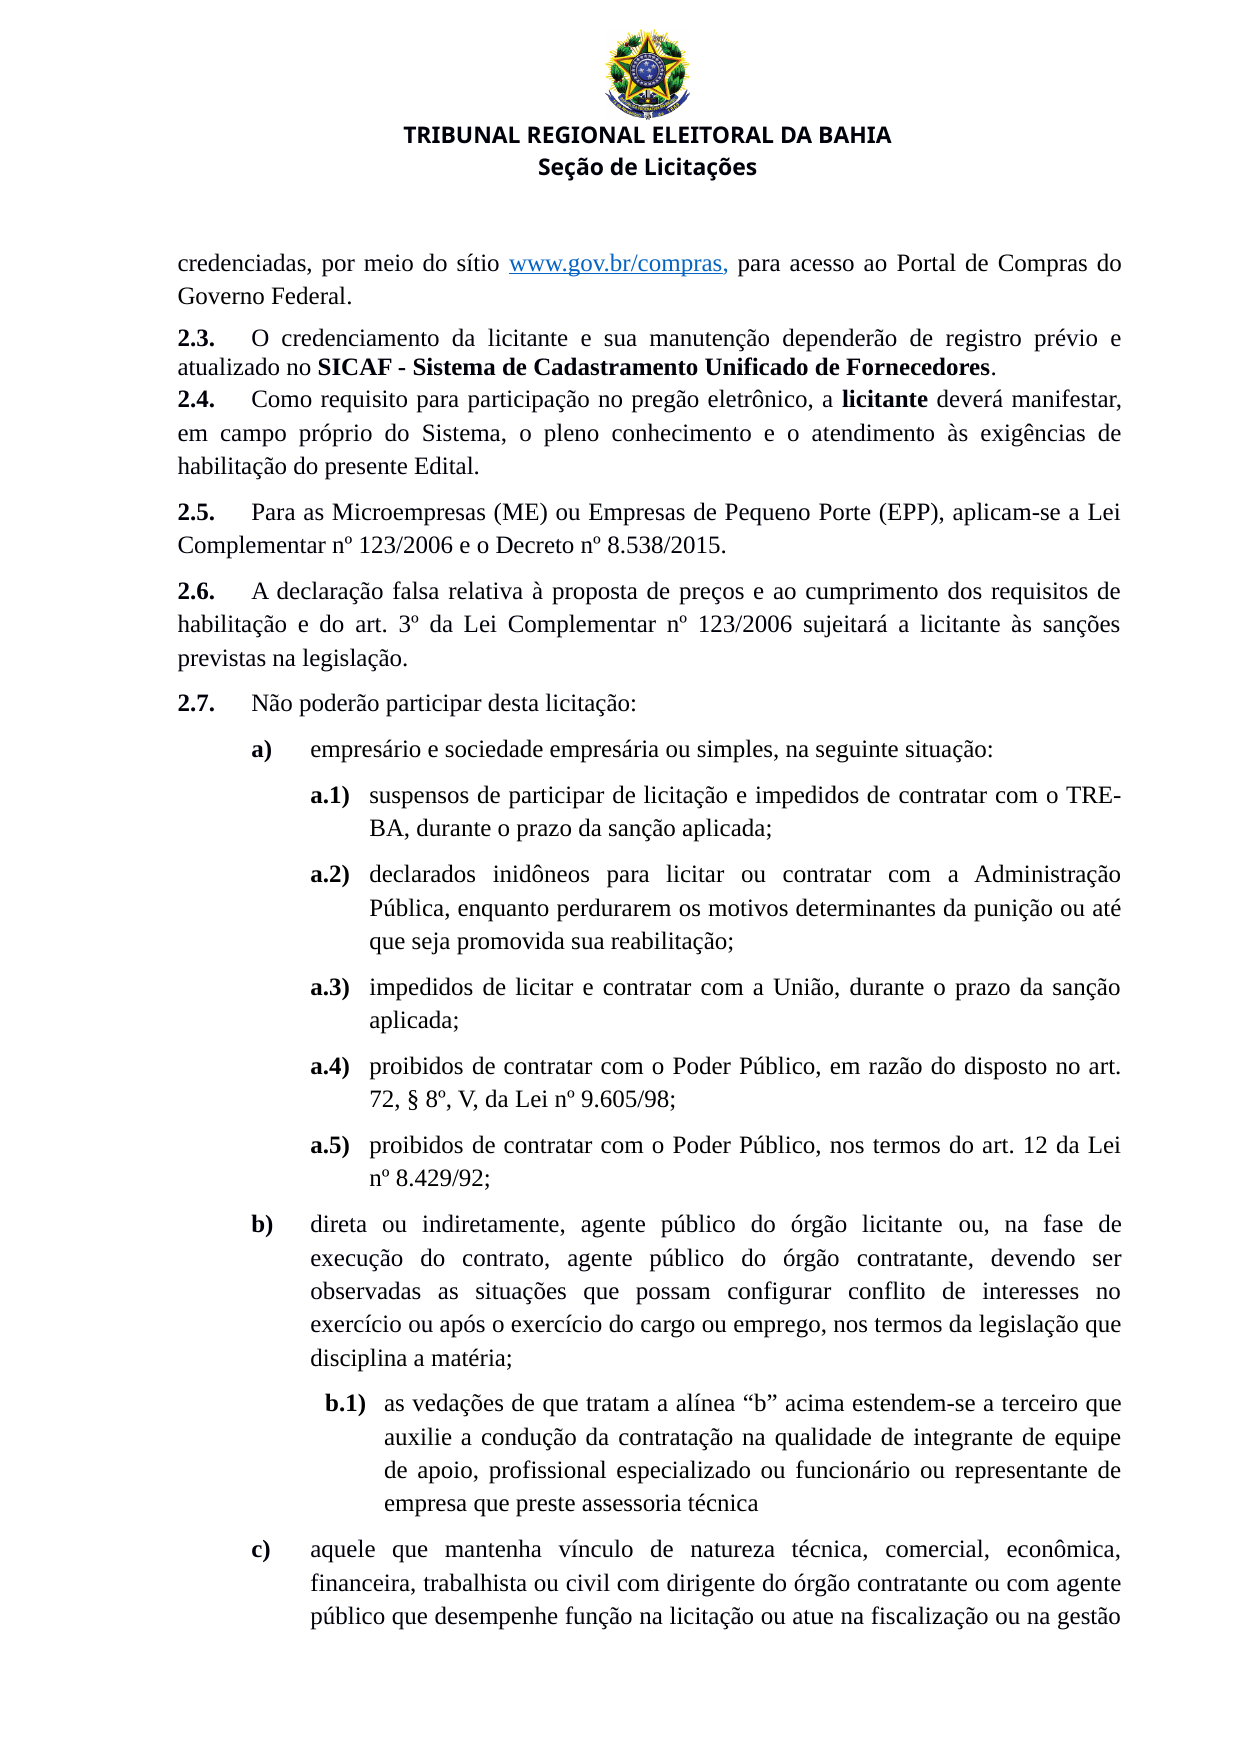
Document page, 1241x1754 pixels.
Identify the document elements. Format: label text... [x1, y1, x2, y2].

list direta ou indiretamente, agente público do órgão licitante ou, na fase de execução do contrato, agente público do órgão contratante, devendo ser observadas as situações que possam configurar conflito de interesses no exercício ou após o exercício do cargo ou emprego, nos termos da legislação que disciplina a matéria; [251, 1206, 1122, 1373]
list empresário e sociedade empresária ou simples, na seguinte situação: [251, 731, 1122, 764]
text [177, 244, 1122, 311]
text 2.7. Não poderão participar desta licitação: [177, 685, 1122, 718]
text a.3) impedidos de licitar e contratar com a União, durante o prazo da sanção aplicada; [310, 968, 1122, 1035]
text b.1) as vedações de que tratam a alínea “b” acima estendem-se a terceiro que auxilie a condução da contratação na qualidade de integrante de equipe de apoio, profissional especializado ou funcionário ou representante de empresa que preste assessoria técnica [325, 1385, 1122, 1518]
text 2.3. O credenciamento da licitante e sua manutenção dependerão de registro prévio e atualizado no SICAF - Sistema de Cadastramento Unificado de Fornecedores. [177, 323, 1122, 381]
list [251, 1531, 1122, 1631]
text a.5) proibidos de contratar com o Poder Público, nos termos do art. 12 da Lei nº 8.429/92; [310, 1127, 1122, 1193]
text a.1) suspensos de participar de licitação e impedidos de contratar com o TRE-BA, durante o prazo da sanção aplicada; [310, 777, 1122, 843]
text a.4) proibidos de contratar com o Poder Público, em razão do disposto no art. 72, § 8º, V, da Lei nº 9.605/98; [310, 1048, 1122, 1114]
text 2.6. A declaração falsa relativa à proposta de preços e ao cumprimento dos requisitos de habilitação e do art. 3º da Lei Complementar nº 123/2006 sujeitará a licitante às sanções previstas na legislação. [177, 573, 1122, 673]
text 2.4. Como requisito para participação no pregão eletrônico, a licitante deverá manifestar, em campo próprio do Sistema, o pleno conhecimento e o atendimento às exigências de habilitação do presente Edital. [177, 381, 1122, 481]
text a.2) declarados inidôneos para licitar ou contratar com a Administração Pública, enquanto perdurarem os motivos determinantes da punição ou até que seja promovida sua reabilitação; [310, 856, 1122, 956]
text 2.5. Para as Microempresas (ME) ou Empresas de Pequeno Porte (EPP), aplicam-se a Lei Complementar nº 123/2006 e o Decreto nº 8.538/2015. [177, 493, 1122, 560]
